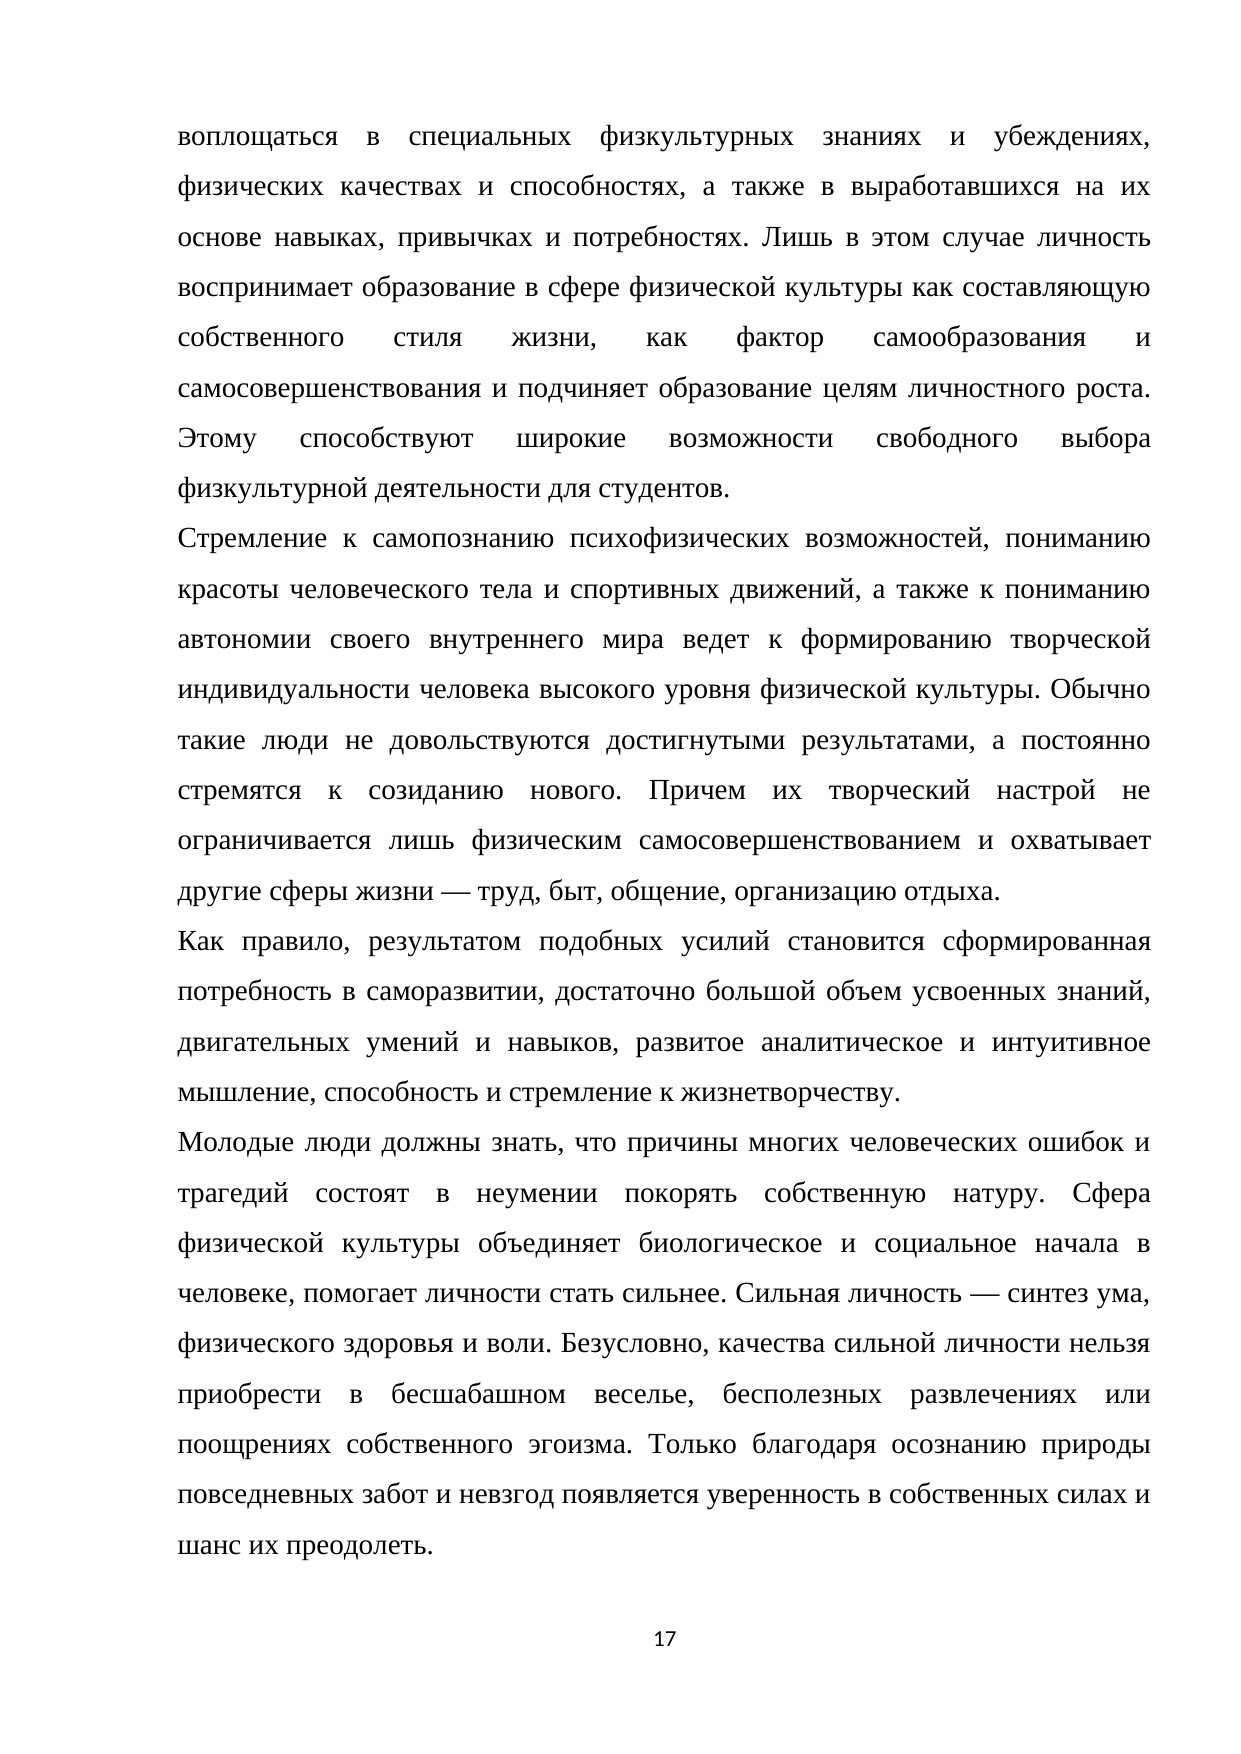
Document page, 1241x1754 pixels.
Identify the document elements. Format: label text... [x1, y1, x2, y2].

text Молодые люди должны знать, что причины многих человеческих ошибок и трагедий состоят в неумении покорять собственную натуру. Сфера физической культуры объединяет биологическое и социальное начала в человеке, помогает личности стать сильнее. Сильная личность — синтез ума, физического здоровья и воли. Безусловно, качества сильной личности нельзя приобрести в бесшабашном веселье, бесполезных развлечениях или поощрениях собственного эгоизма. Только благодаря осознанию природы повседневных забот и невзгод появляется уверенность в собственных силах и шанс их преодолеть. [177, 1124, 1152, 1560]
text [177, 118, 1152, 504]
text Стремление к самопознанию психофизических возможностей, пониманию красоты человеческого тела и спортивных движений, а также к пониманию автономии своего внутреннего мира ведет к формированию творческой индивидуальности человека высокого уровня физической культуры. Обычно такие люди не довольствуются достигнутыми результатами, а постоянно стремятся к созиданию нового. Причем их творческий настрой не ограничивается лишь физическим самосовершенствованием и охватывает другие сферы жизни — труд, быт, общение, организацию отдыха. [177, 521, 1152, 906]
text Как правило, результатом подобных усилий становится сформированная потребность в саморазвитии, достаточно большой объем усвоенных знаний, двигательных умений и навыков, развитое аналитическое и интуитивное мышление, способность и стремление к жизнетворчеству. [177, 923, 1152, 1108]
